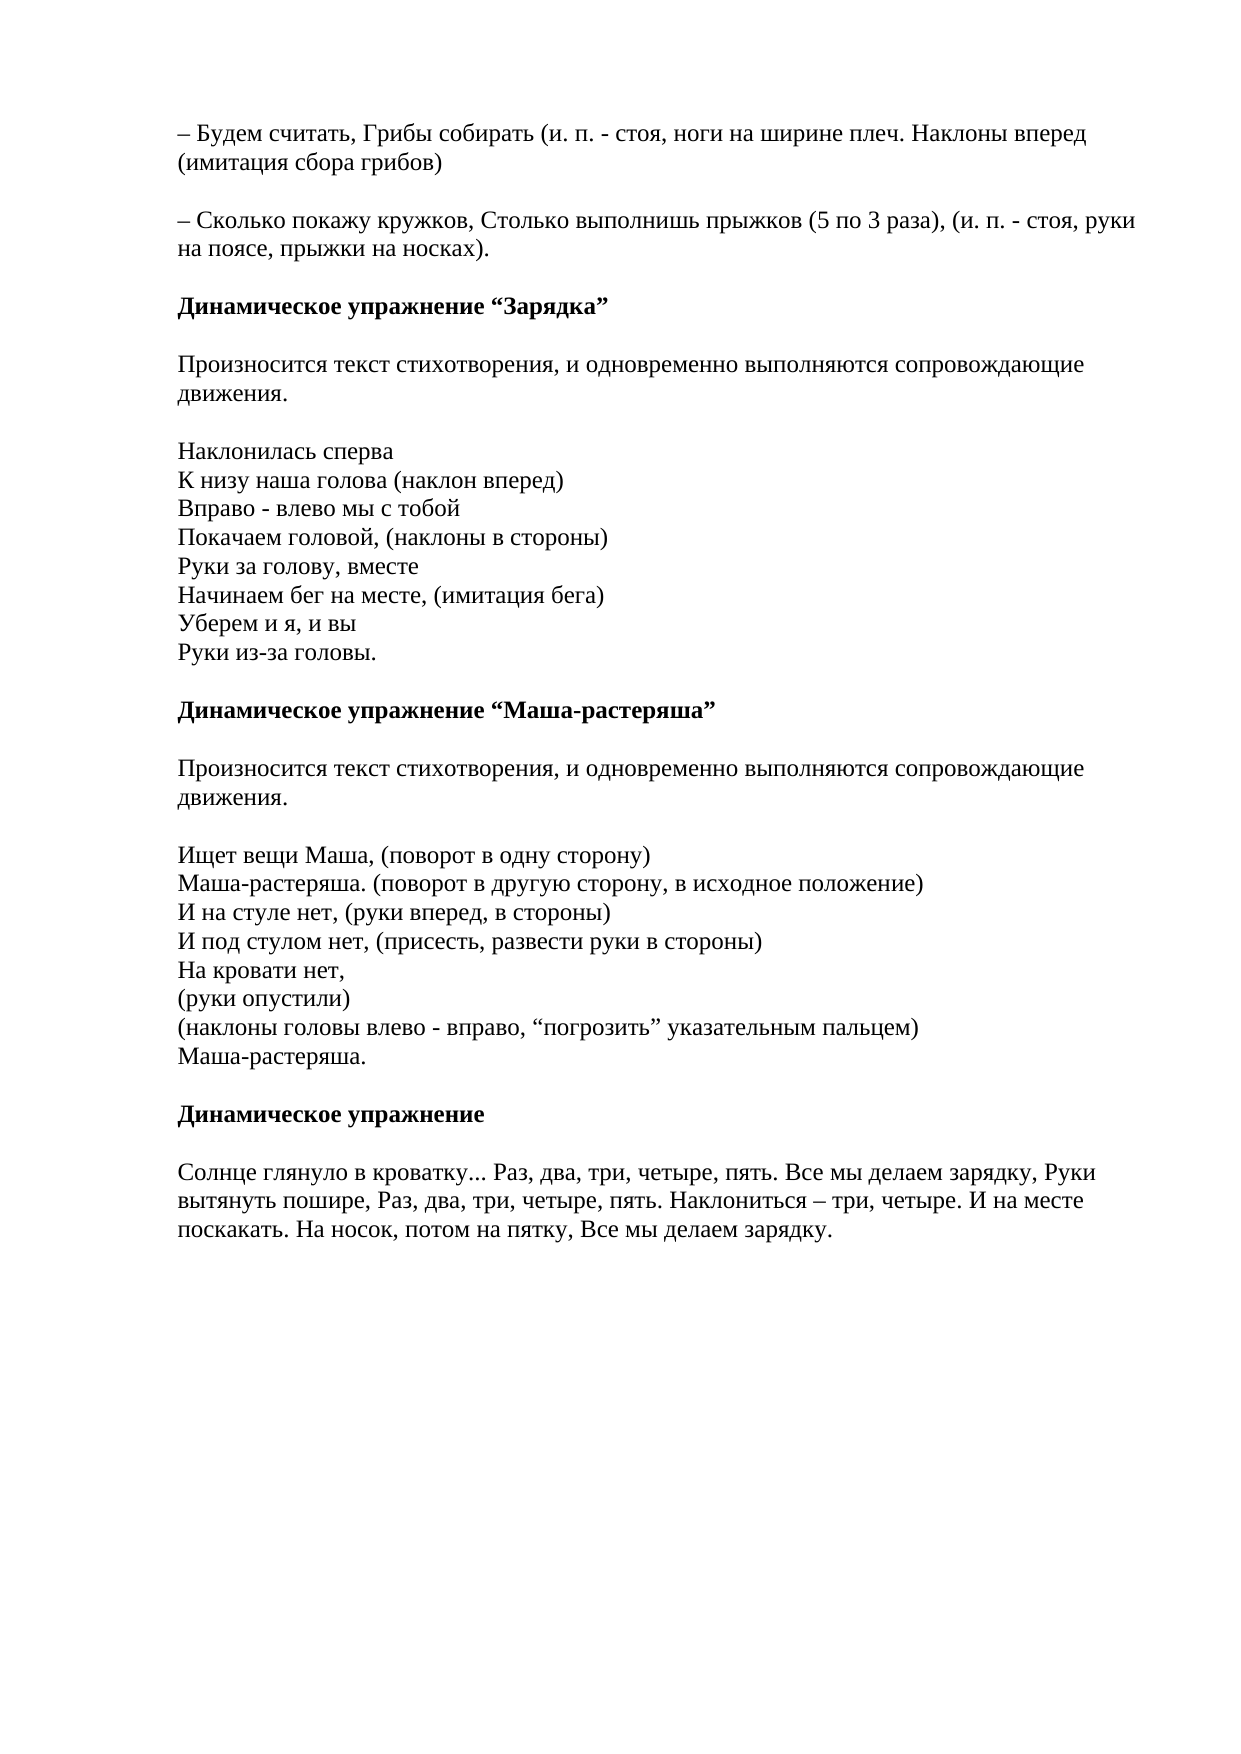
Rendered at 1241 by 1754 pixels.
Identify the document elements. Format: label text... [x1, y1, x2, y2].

text Солнце глянуло в кроватку... Раз, два, три, четыре, пять. Все мы делаем зарядку, Руки вытянуть пошире, Раз, два, три, четыре, пять. Наклониться – три, четыре. И на месте поскакать. На носок, потом на пятку, Все мы делаем зарядку. [177, 1157, 1152, 1243]
text Произносится текст стихотворения, и одновременно выполняются сопровождающие движения. [177, 349, 1152, 407]
text – Будем считать, Грибы собирать (и. п. - стоя, ноги на ширине плеч. Наклоны вперед (имитация сбора грибов) [177, 118, 1152, 176]
text Произносится текст стихотворения, и одновременно выполняются сопровождающие движения. [177, 753, 1152, 811]
text Динамическое упражнение [177, 1099, 1152, 1128]
text Наклонилась сперва К низу наша голова (наклон вперед) Вправо - влево мы с тобой Покачаем головой, (наклоны в стороны) Руки за голову, вместе Начинаем бег на месте, (имитация бега) Уберем и я, и вы Руки из-за головы. [177, 436, 1152, 666]
text – Сколько покажу кружков, Столько выполнишь прыжков (5 по 3 раза), (и. п. - стоя, руки на поясе, прыжки на носках). [177, 205, 1152, 262]
text Динамическое упражнение “Зарядка” [177, 291, 1152, 320]
text Динамическое упражнение “Маша-растеряша” [177, 695, 1152, 724]
text Ищет вещи Маша, (поворот в одну сторону) Маша-растеряша. (поворот в другую сторону, в исходное положение) И на стуле нет, (руки вперед, в стороны) И под стулом нет, (присесть, развести руки в стороны) На кровати нет, (руки опустили) (наклоны головы влево - вправо, “погрозить” указательным пальцем) Маша-растеряша. [177, 840, 1152, 1070]
